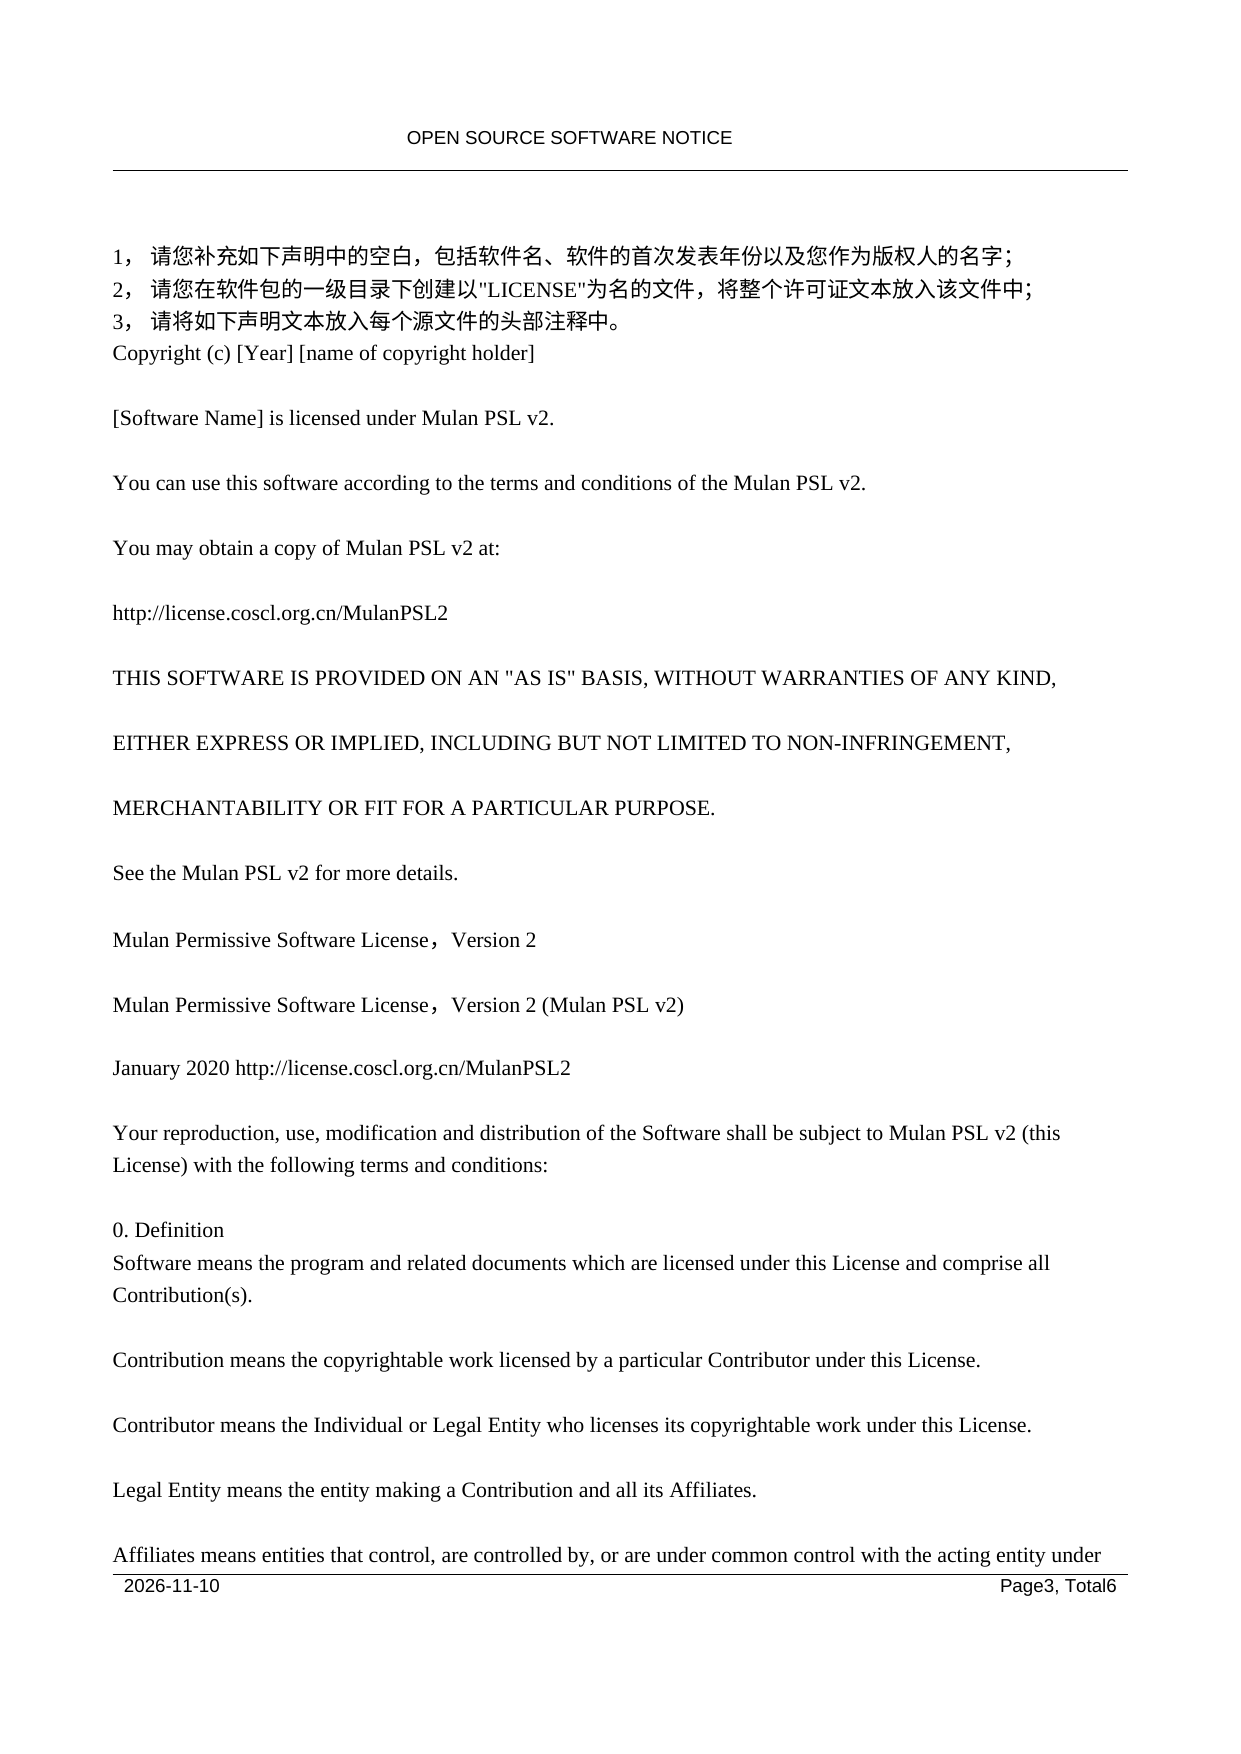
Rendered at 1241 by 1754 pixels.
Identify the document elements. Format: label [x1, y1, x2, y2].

text [112, 206, 1128, 1571]
